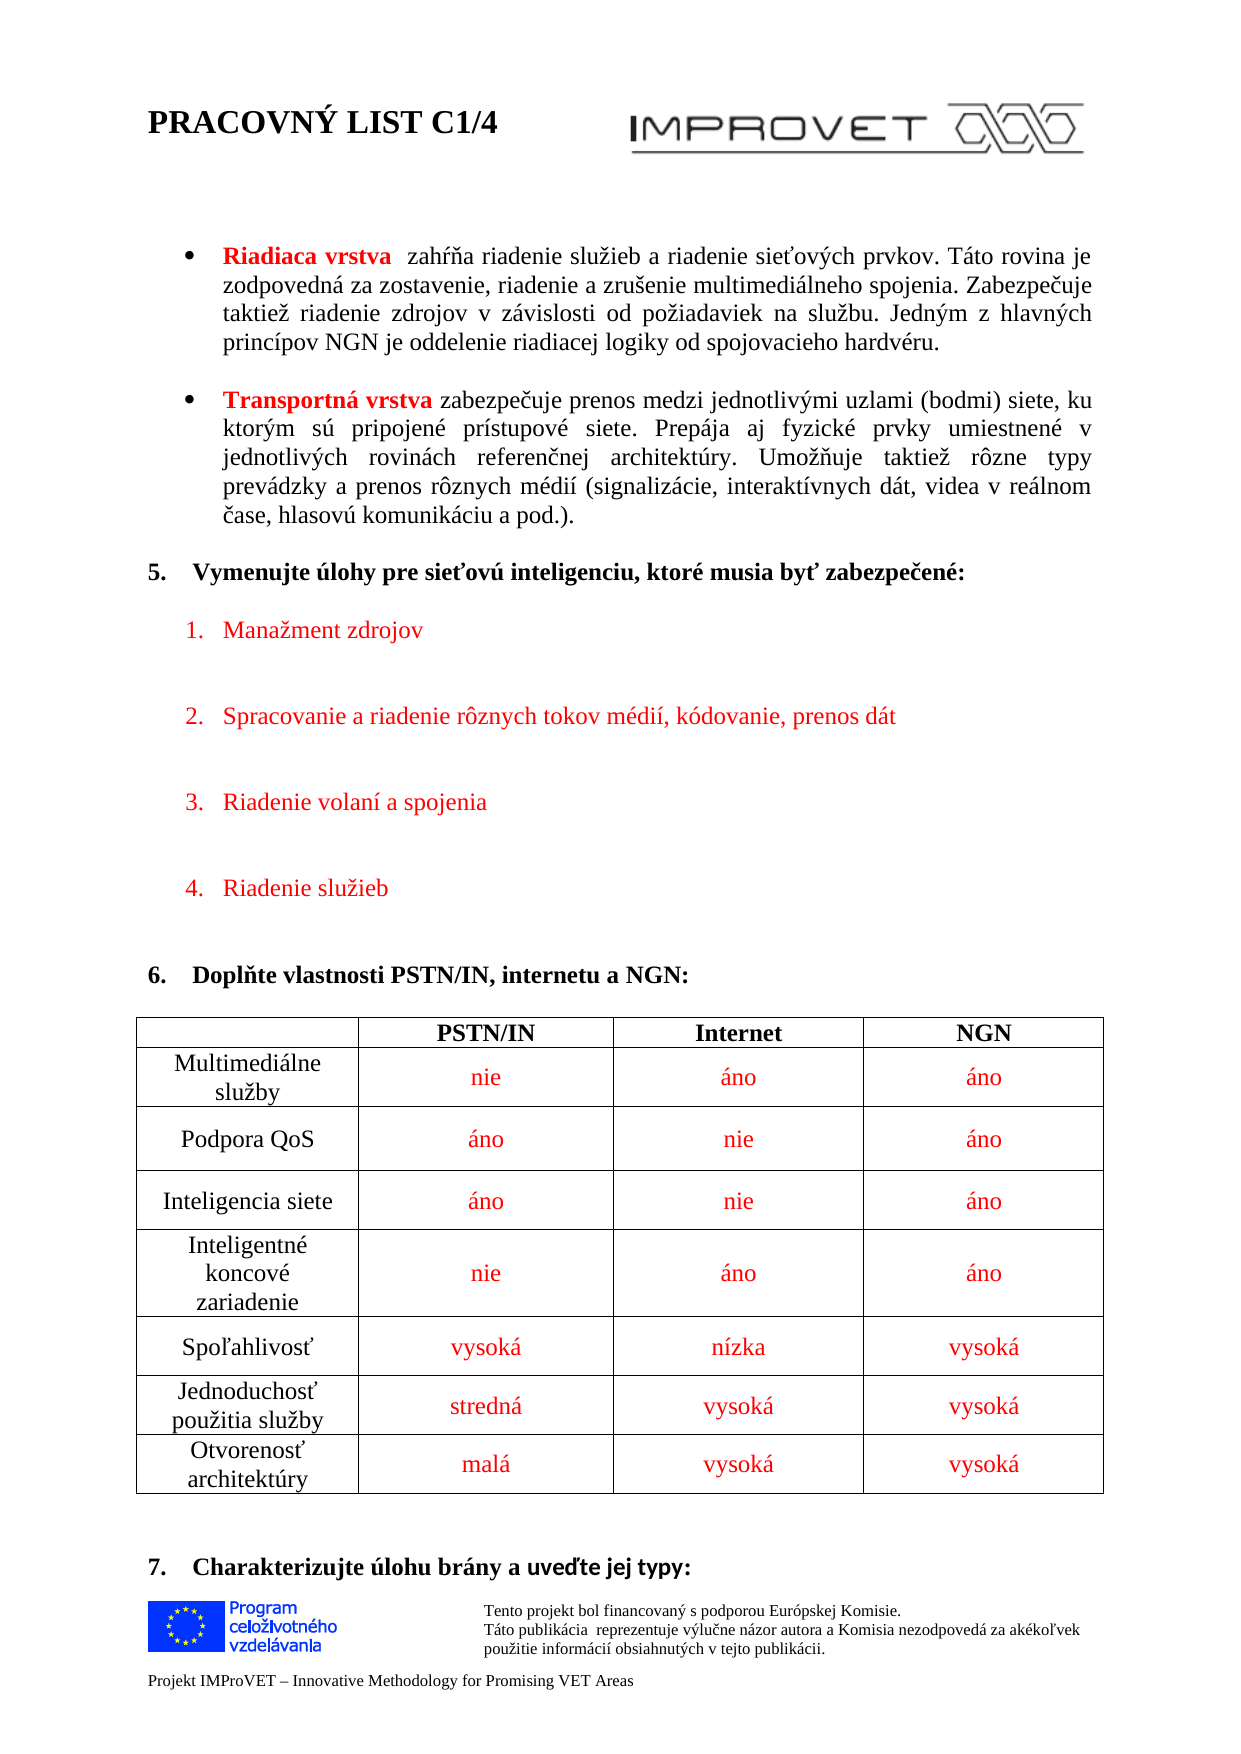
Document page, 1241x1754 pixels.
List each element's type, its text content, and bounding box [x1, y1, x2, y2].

table_cell Otvorenosť architektúry [137, 1435, 358, 1492]
table_cell áno [359, 1107, 613, 1170]
table_cell áno [864, 1107, 1103, 1170]
table_cell vysoká [864, 1435, 1103, 1492]
table_cell áno [864, 1230, 1103, 1316]
table_cell vysoká [614, 1376, 863, 1434]
table_cell Inteligencia siete [137, 1171, 358, 1229]
table_cell malá [359, 1435, 613, 1492]
table_cell nízka [614, 1317, 863, 1375]
table_cell áno [864, 1171, 1103, 1229]
list Riadenie služieb [185, 873, 1092, 902]
table_cell nie [614, 1107, 863, 1170]
list Riadenie volaní a spojenia [185, 787, 1092, 816]
table_cell vysoká [864, 1376, 1103, 1434]
list Doplňte vlastnosti PSTN/IN, internetu a NGN: [148, 960, 1092, 988]
table_cell vysoká [864, 1317, 1103, 1375]
table_cell nie [359, 1230, 613, 1316]
table_cell vysoká [359, 1317, 613, 1375]
table_cell áno [864, 1048, 1103, 1106]
table_cell Multimediálne služby [137, 1048, 358, 1106]
table_header [137, 1018, 358, 1047]
table_header NGN [864, 1018, 1103, 1047]
table_cell Jednoduchosť použitia služby [137, 1376, 358, 1434]
table_header Internet [614, 1018, 863, 1047]
table_header PSTN/IN [359, 1018, 613, 1047]
list Transportná vrstva zabezpečuje prenos medzi jednotlivými uzlami (bodmi) siete, ku ktorým sú pripojené prístupové siete. Prepája aj fyzické prvky umiestnené v jednotlivých rovinách referenčnej architektúry. Umožňuje taktiež rôzne typy prevádzky a prenos rôznych médií (signalizácie, interaktívnych dát, videa v reálnom čase, hlasovú komunikáciu a pod.). [185, 385, 1092, 528]
table_cell Podpora QoS [137, 1107, 358, 1170]
table_cell áno [614, 1048, 863, 1106]
table_cell nie [614, 1171, 863, 1229]
table_cell áno [359, 1171, 613, 1229]
list Vymenujte úlohy pre sieťovú inteligenciu, ktoré musia byť zabezpečené: [148, 557, 1092, 586]
list Spracovanie a riadenie rôznych tokov médií, kódovanie, prenos dát [185, 701, 1092, 730]
list Manažment zdrojov [185, 615, 1092, 643]
list Riadiaca vrstva zahŕňa riadenie služieb a riadenie sieťových prvkov. Táto rovina je zodpovedná za zostavenie, riadenie a zrušenie multimediálneho spojenia. Zabezpečuje taktiež riadenie zdrojov v závislosti od požiadaviek na službu. Jedným z hlavných princípov NGN je oddelenie riadiacej logiky od spojovacieho hardvéru. [185, 241, 1092, 356]
table_cell nie [359, 1048, 613, 1106]
table_cell vysoká [614, 1435, 863, 1492]
list Charakterizujte úlohu brány a uveďte jej typy: [148, 1551, 1092, 1582]
table_cell áno [614, 1230, 863, 1316]
table_cell stredná [359, 1376, 613, 1434]
table_cell Inteligentné koncové zariadenie [137, 1230, 358, 1316]
table_cell Spoľahlivosť [137, 1317, 358, 1375]
